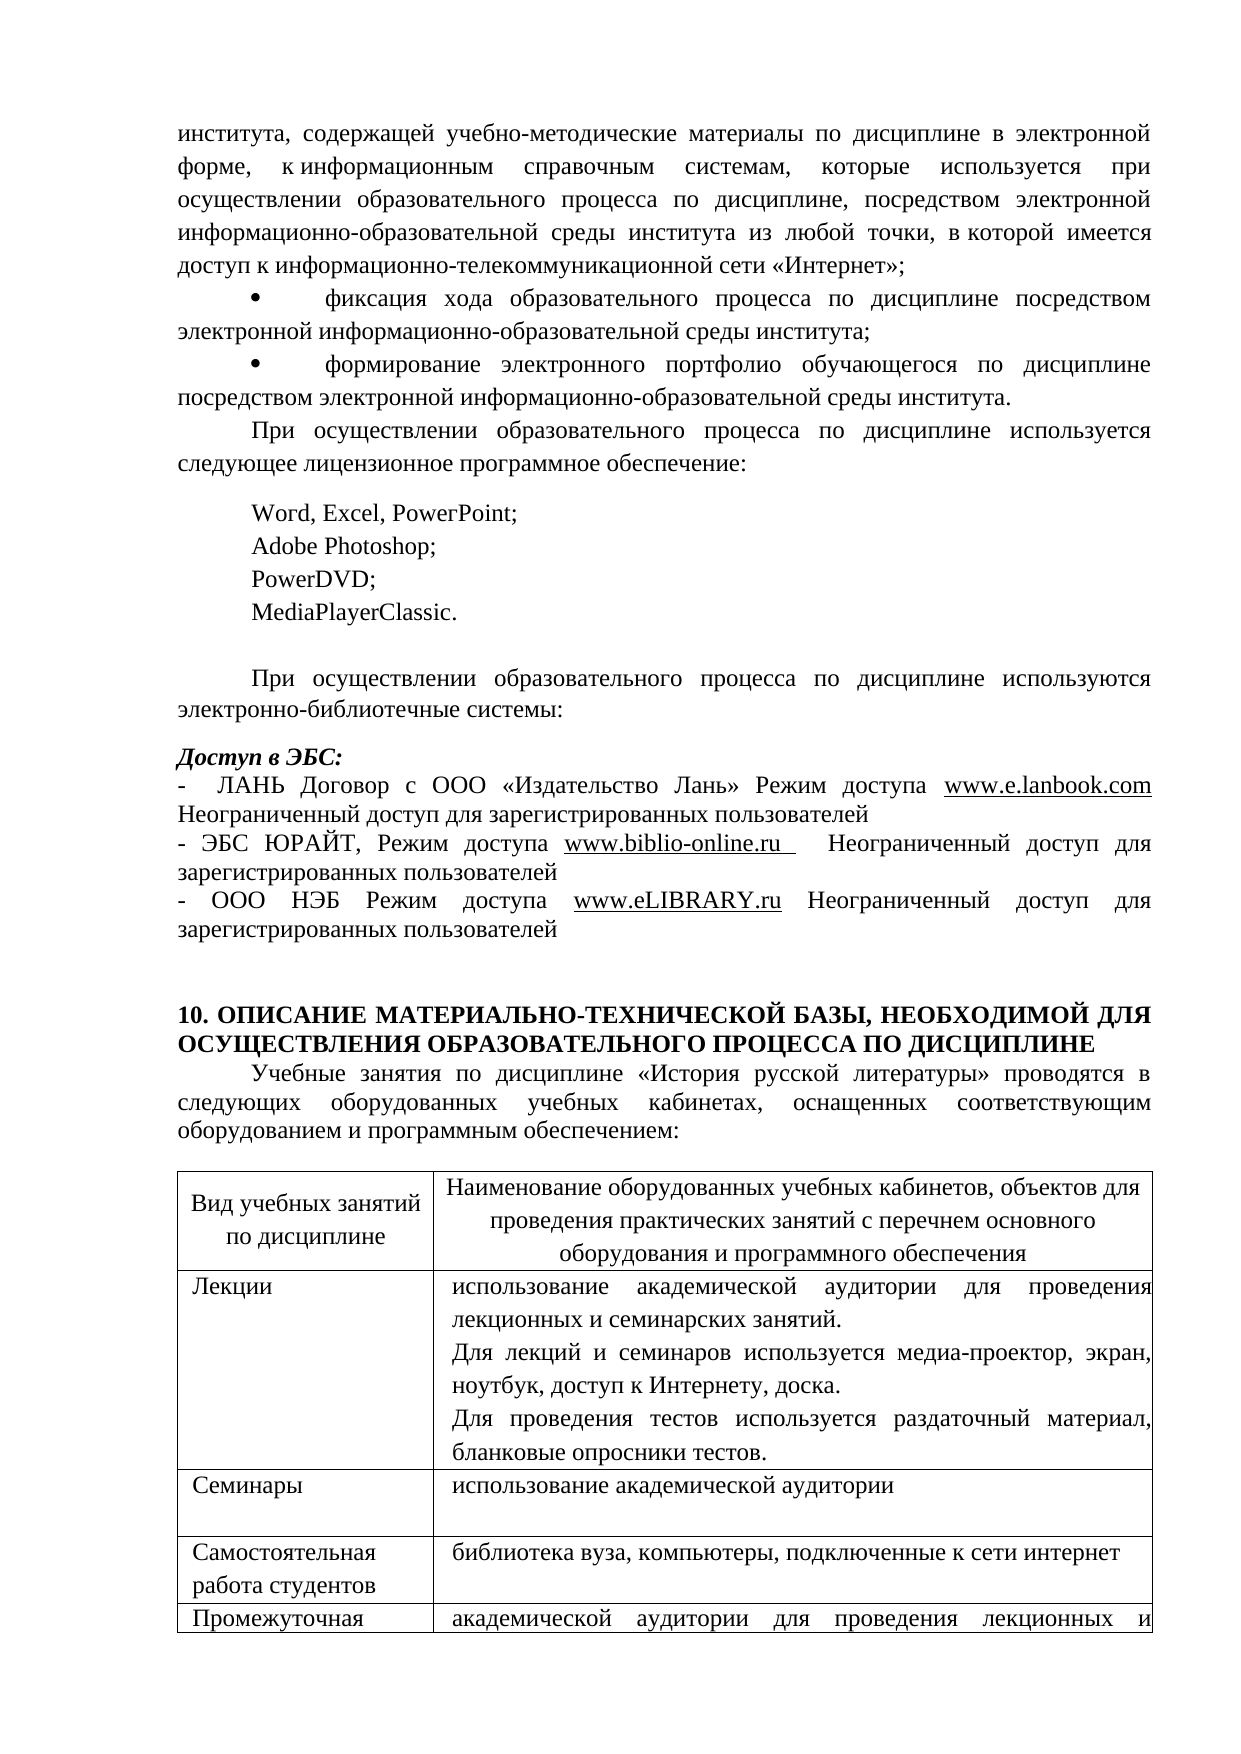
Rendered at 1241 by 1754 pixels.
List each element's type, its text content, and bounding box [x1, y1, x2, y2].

text - ООО НЭБ Режим доступа www.eLIBRARY.ru Неограниченный доступ для зарегистрированных пользователей [177, 886, 1152, 943]
table_cell Семинары [178, 1470, 433, 1536]
table_header Вид учебных занятий по дисциплине [178, 1172, 433, 1270]
table_header Наименование оборудованных учебных кабинетов, объектов для проведения практических занятий с перечнем основного оборудования и программного обеспечения [434, 1172, 1152, 1270]
text PowerDVD; [177, 564, 1152, 593]
table_cell использование академической аудитории [434, 1470, 1152, 1536]
table_cell Самостоятельная работа студентов [178, 1537, 433, 1602]
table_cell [434, 1604, 1152, 1632]
table_cell библиотека вуза, компьютеры, подключенные к сети интернет [434, 1537, 1152, 1602]
text При осуществлении образовательного процесса по дисциплине используется следующее лицензионное программное обеспечение: [177, 415, 1152, 477]
text - ЭБС ЮРАЙТ, Режим доступа www.biblio-online.ru Неограниченный доступ для зарегистрированных пользователей [177, 828, 1152, 886]
text Wогd, Ехсеl, PowегРоint; [177, 498, 1152, 527]
text Доступ в ЭБС: [177, 742, 1152, 771]
list формирование электронного портфолио обучающегося по дисциплине посредством электронной информационно-образовательной среды института. [177, 349, 1152, 411]
text Adobe Photoshop; [177, 531, 1152, 560]
table_cell использование академической аудитории для проведения лекционных и семинарских занятий. Для лекций и семинаров используется медиа-проектор, экран, ноутбук, доступ к Интернету, доска. Для проведения тестов используется раздаточный материал, бланковые опросники тестов. [434, 1271, 1152, 1469]
table_cell Лекции [178, 1271, 433, 1469]
text 10. ОПИСАНИЕ МАТЕРИАЛЬНО-ТЕХНИЧЕСКОЙ БАЗЫ, НЕОБХОДИМОЙ ДЛЯ ОСУЩЕСТВЛЕНИЯ ОБРАЗОВАТЕЛЬНОГО ПРОЦЕССА ПО ДИСЦИПЛИНЕ [177, 1001, 1152, 1058]
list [177, 118, 1152, 279]
text При осуществлении образовательного процесса по дисциплине используются электронно-библиотечные системы: [177, 663, 1152, 723]
text MediaPlayerClassic. [177, 597, 1152, 626]
text Учебные занятия по дисциплине «История русской литературы» проводятся в следующих оборудованных учебных кабинетах, оснащенных соответствующим оборудованием и программным обеспечением: [177, 1058, 1152, 1144]
list фиксация хода образовательного процесса по дисциплине посредством электронной информационно-образовательной среды института; [177, 283, 1152, 345]
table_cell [178, 1604, 433, 1632]
text - ЛАНЬ Договор с ООО «Издательство Лань» Режим доступа www.e.lanbook.com Неограниченный доступ для зарегистрированных пользователей [177, 771, 1152, 828]
